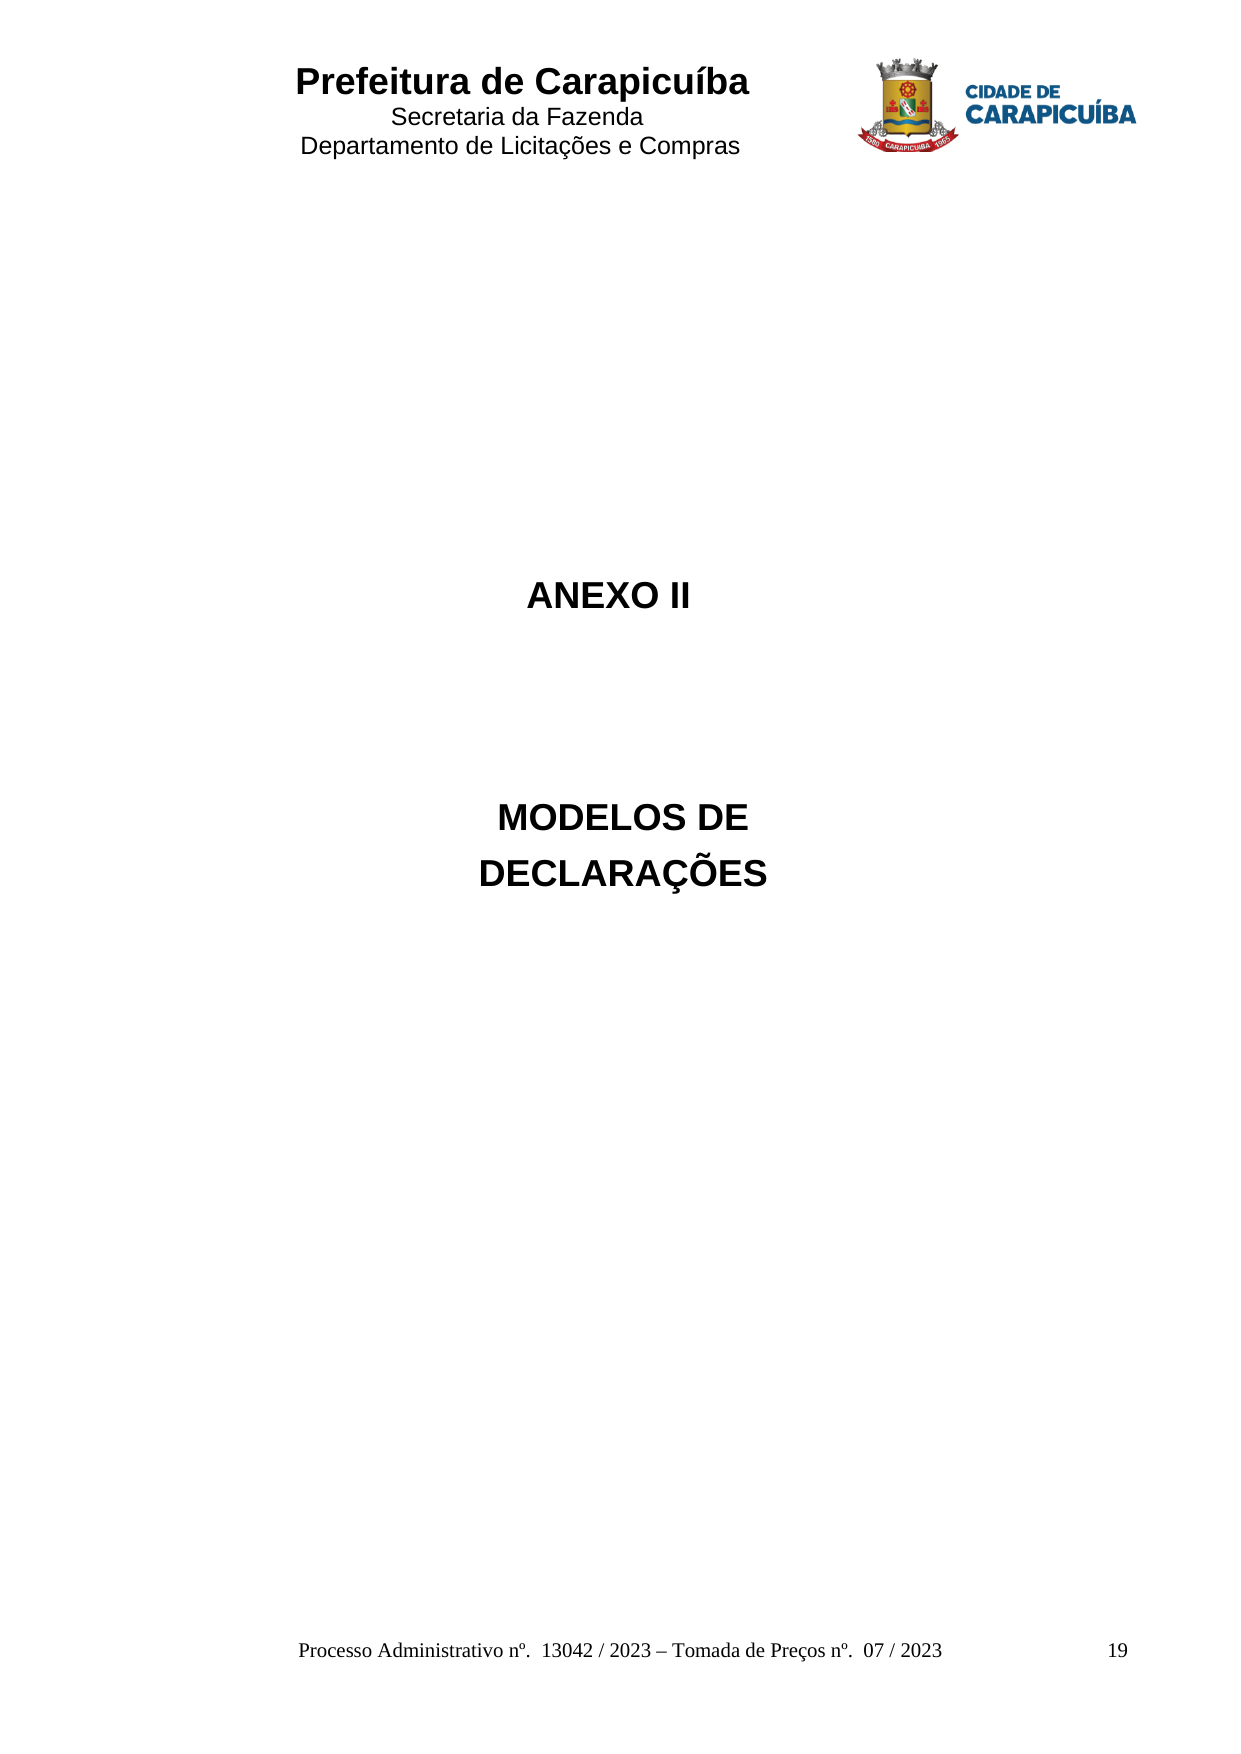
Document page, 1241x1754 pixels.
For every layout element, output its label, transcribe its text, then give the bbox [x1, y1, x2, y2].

text ANEXO II [112, 573, 1104, 616]
text MODELOS DE [142, 796, 1104, 839]
text DECLARAÇÕES [142, 851, 1104, 894]
picture [857, 57, 1139, 152]
